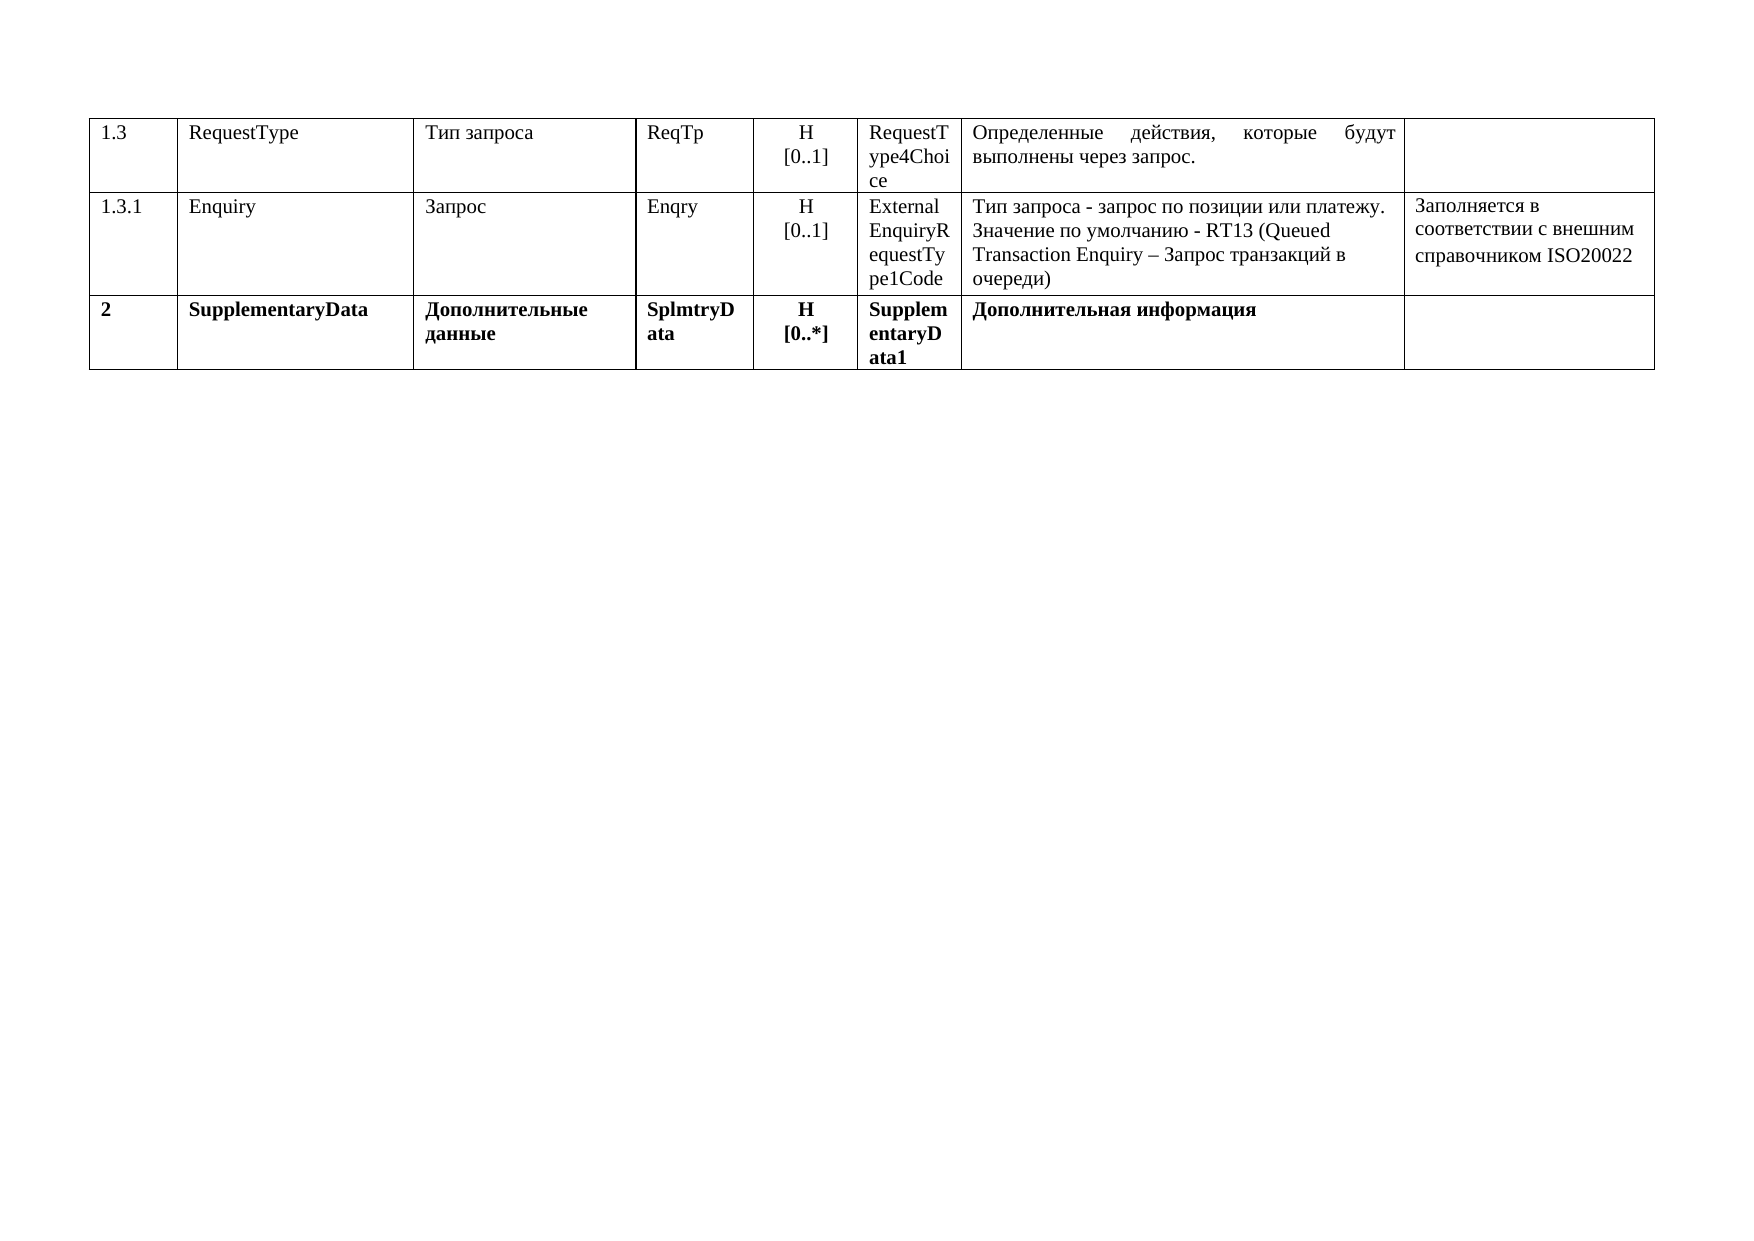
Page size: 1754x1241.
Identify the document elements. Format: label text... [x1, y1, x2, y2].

table_cell Н [0..*] [754, 296, 857, 369]
table_cell SupplementaryData [178, 296, 413, 369]
table_cell [1405, 119, 1654, 192]
table_cell External EnquiryR equestTy pe1Code [858, 193, 961, 295]
table_cell RequestT ype4Choi ce [858, 119, 961, 192]
table_cell Тип запроса [414, 119, 635, 192]
table_cell SplmtryD ata [637, 296, 753, 369]
table_cell Supplem entaryD ata1 [858, 296, 961, 369]
table_cell Запрос [414, 193, 635, 295]
table_cell ReqTp [637, 119, 753, 192]
table_cell RequestType [178, 119, 413, 192]
table_cell [1405, 296, 1654, 369]
table_cell Н [0..1] [754, 193, 857, 295]
table_cell 1.3 [90, 119, 177, 192]
table_cell 1.3.1 [90, 193, 177, 295]
table_cell Дополнительные данные [414, 296, 635, 369]
table_cell Н [0..1] [754, 119, 857, 192]
table_cell Enquiry [178, 193, 413, 295]
table_cell Тип запроса - запрос по позиции или платежу. Значение по умолчанию - RT13 (Queued Transaction Enquiry – Запрос транзакций в очереди) [962, 193, 1404, 295]
table_cell Дополнительная информация [962, 296, 1404, 369]
table_cell Определенные действия, которые будут выполнены через запрос. [962, 119, 1404, 192]
table_cell Enqry [637, 193, 753, 295]
table_cell 2 [90, 296, 177, 369]
table_cell Заполняется в соответствии с внешним справочником ISO20022 [1405, 193, 1654, 295]
